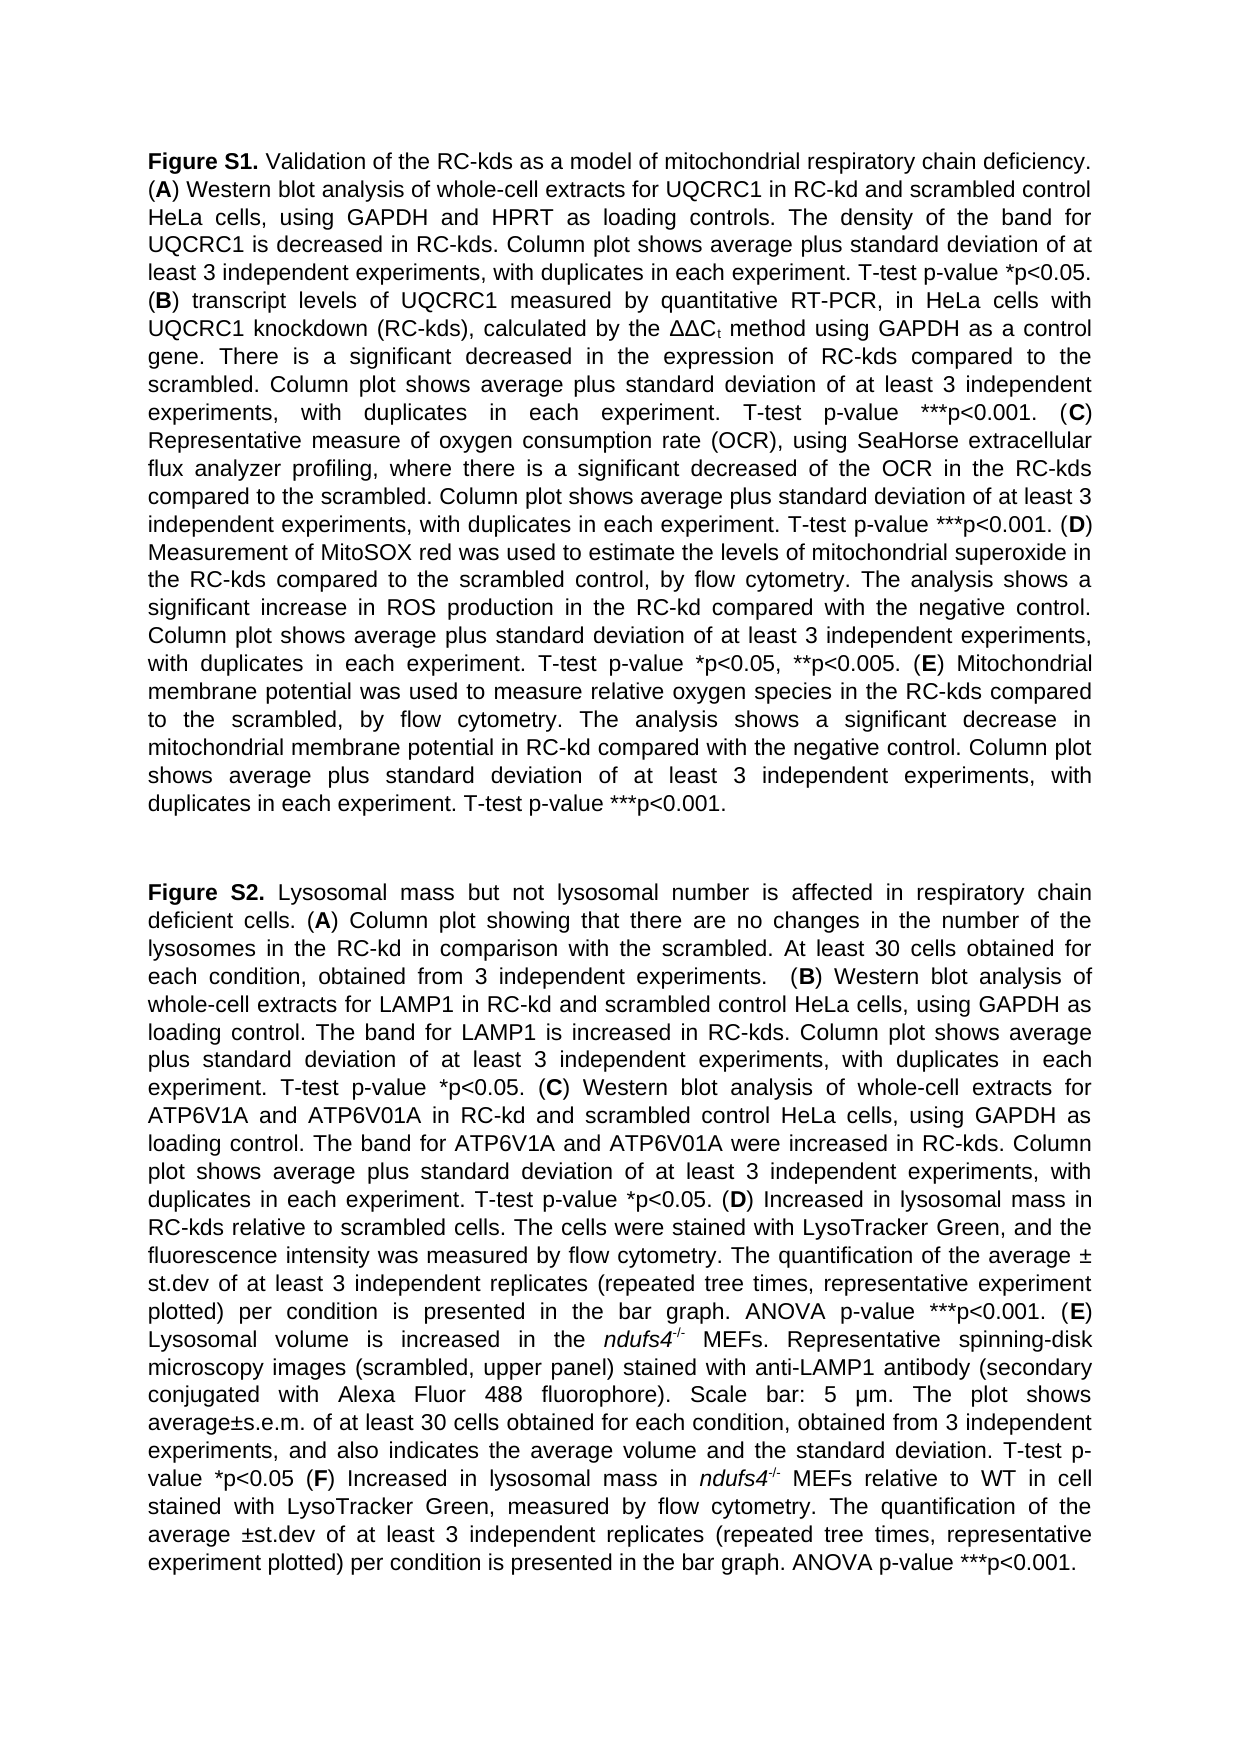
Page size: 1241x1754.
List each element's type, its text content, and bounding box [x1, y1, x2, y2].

text Figure S2. Lysosomal mass but not lysosomal number is affected in respiratory chain deficient cells. (A) Column plot showing that there are no changes in the number of the lysosomes in the RC-kd in comparison with the scrambled. At least 30 cells obtained for each condition, obtained from 3 independent experiments. (B) Western blot analysis of whole-cell extracts for LAMP1 in RC-kd and scrambled control HeLa cells, using GAPDH as loading control. The band for LAMP1 is increased in RC-kds. Column plot shows average plus standard deviation of at least 3 independent experiments, with duplicates in each experiment. T-test p-value *p<0.05. (C) Western blot analysis of whole-cell extracts for ATP6V1A and ATP6V01A in RC-kd and scrambled control HeLa cells, using GAPDH as loading control. The band for ATP6V1A and ATP6V01A were increased in RC-kds. Column plot shows average plus standard deviation of at least 3 independent experiments, with duplicates in each experiment. T-test p-value *p<0.05. (D) Increased in lysosomal mass in RC-kds relative to scrambled cells. The cells were stained with LysoTracker Green, and the fluorescence intensity was measured by flow cytometry. The quantification of the average ± st.dev of at least 3 independent replicates (repeated tree times, representative experiment plotted) per condition is presented in the bar graph. ANOVA p-value ***p<0.001. (E) Lysosomal volume is increased in the ndufs4-/- MEFs. Representative spinning-disk microscopy images (scrambled, upper panel) stained with anti-LAMP1 antibody (secondary conjugated with Alexa Fluor 488 fluorophore). Scale bar: 5 μm. The plot shows average±s.e.m. of at least 30 cells obtained for each condition, obtained from 3 independent experiments, and also indicates the average volume and the standard deviation. T-test p-value *p<0.05 (F) Increased in lysosomal mass in ndufs4-/- MEFs relative to WT in cell stained with LysoTracker Green, measured by flow cytometry. The quantification of the average ±st.dev of at least 3 independent replicates (repeated tree times, representative experiment plotted) per condition is presented in the bar graph. ANOVA p-value ***p<0.001. [148, 879, 1093, 1575]
text Figure S1. Validation of the RC-kds as a model of mitochondrial respiratory chain deficiency. (A) Western blot analysis of whole-cell extracts for UQCRC1 in RC-kd and scrambled control HeLa cells, using GAPDH and HPRT as loading controls. The density of the band for UQCRC1 is decreased in RC-kds. Column plot shows average plus standard deviation of at least 3 independent experiments, with duplicates in each experiment. T-test p-value *p<0.05. (B) transcript levels of UQCRC1 measured by quantitative RT-PCR, in HeLa cells with UQCRC1 knockdown (RC-kds), calculated by the ΔΔCt method using GAPDH as a control gene. There is a significant decreased in the expression of RC-kds compared to the scrambled. Column plot shows average plus standard deviation of at least 3 independent experiments, with duplicates in each experiment. T-test p-value ***p<0.001. (C) Representative measure of oxygen consumption rate (OCR), using SeaHorse extracellular flux analyzer profiling, where there is a significant decreased of the OCR in the RC-kds compared to the scrambled. Column plot shows average plus standard deviation of at least 3 independent experiments, with duplicates in each experiment. T-test p-value ***p<0.001. (D) Measurement of MitoSOX red was used to estimate the levels of mitochondrial superoxide in the RC-kds compared to the scrambled control, by flow cytometry. The analysis shows a significant increase in ROS production in the RC-kd compared with the negative control. Column plot shows average plus standard deviation of at least 3 independent experiments, with duplicates in each experiment. T-test p-value *p<0.05, **p<0.005. (E) Mitochondrial membrane potential was used to measure relative oxygen species in the RC-kds compared to the scrambled, by flow cytometry. The analysis shows a significant decrease in mitochondrial membrane potential in RC-kd compared with the negative control. Column plot shows average plus standard deviation of at least 3 independent experiments, with duplicates in each experiment. T-test p-value ***p<0.001. [148, 148, 1093, 816]
